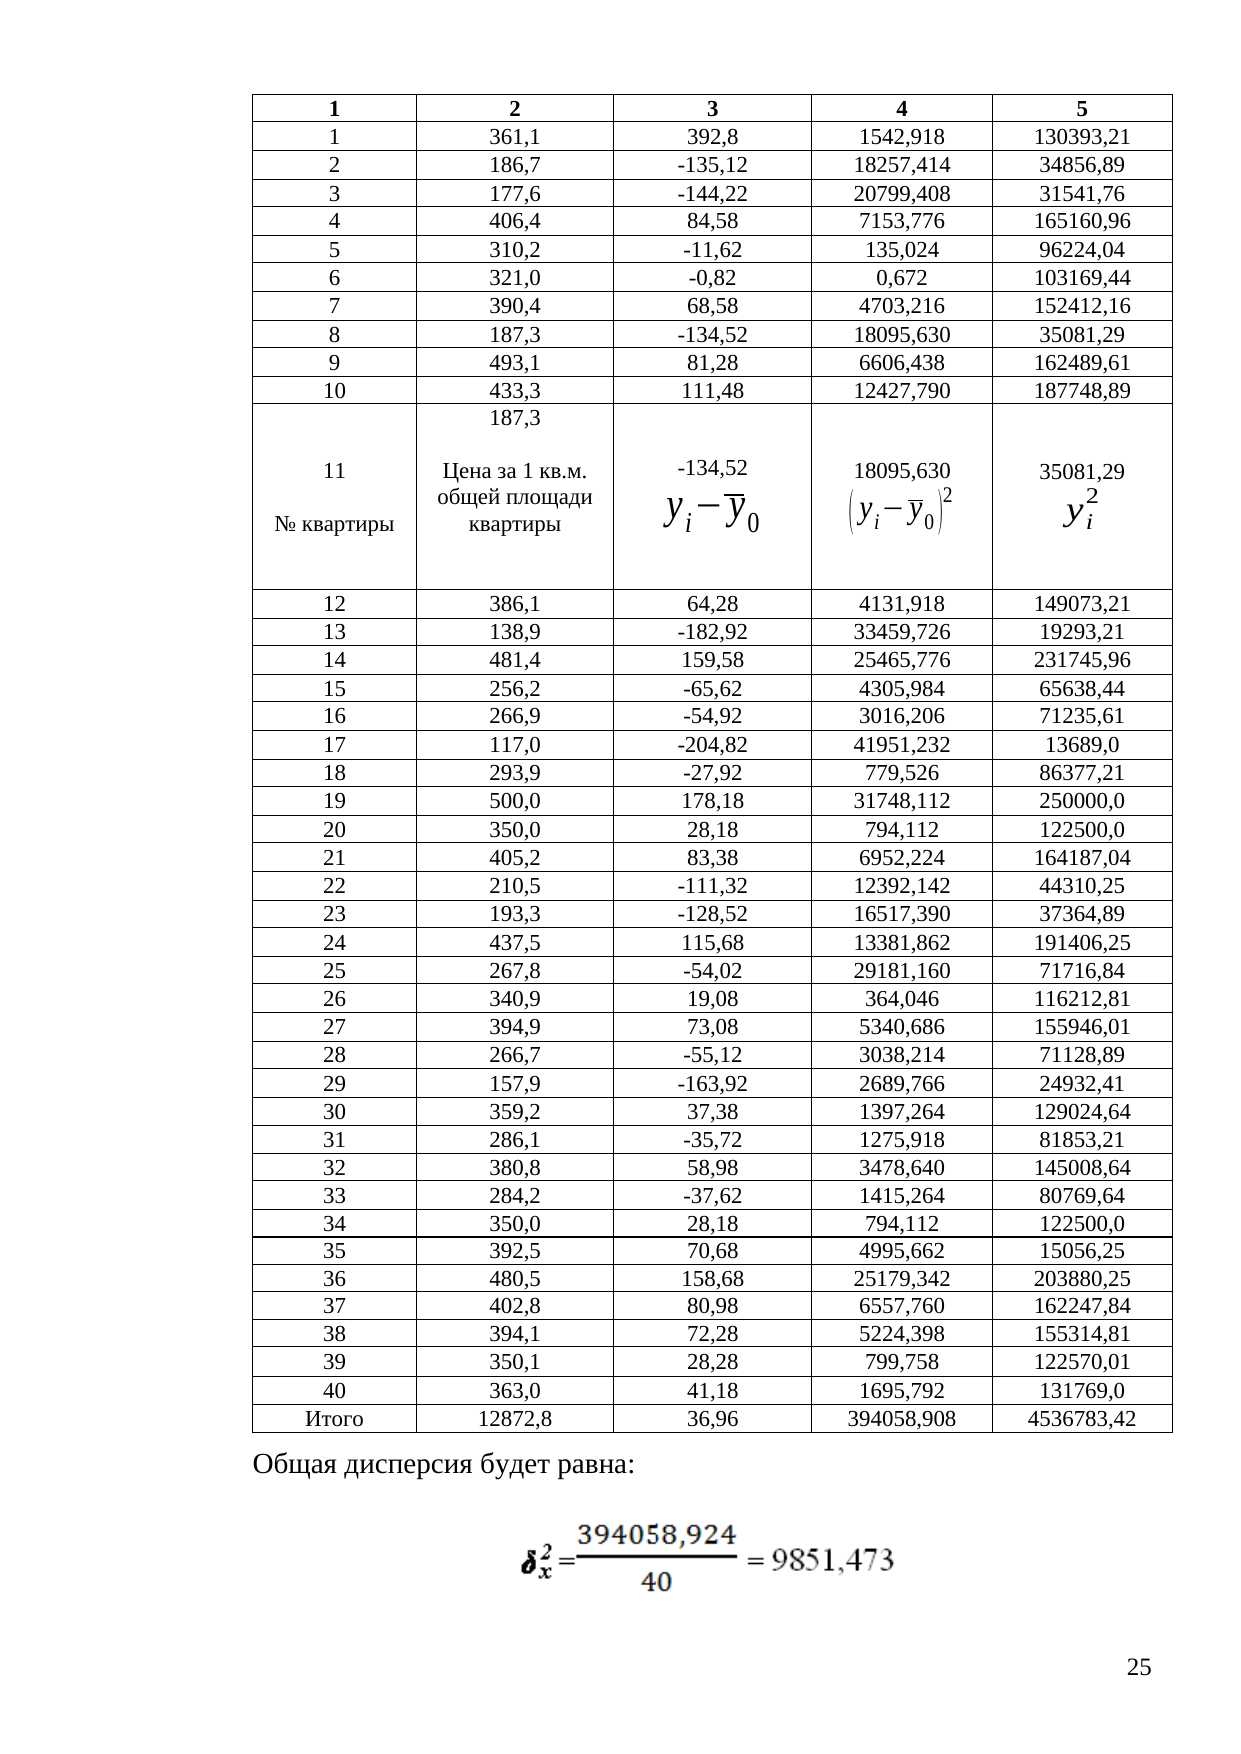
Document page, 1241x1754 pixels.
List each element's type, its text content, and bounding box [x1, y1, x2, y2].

table_cell 406,4 [417, 207, 613, 235]
table_cell 40 [253, 1377, 416, 1403]
table_cell 96224,04 [993, 236, 1172, 262]
table_cell 779,526 [812, 760, 992, 786]
table_cell -163,92 [614, 1069, 811, 1097]
table_cell 16 [253, 702, 416, 730]
table_cell 178,18 [614, 787, 811, 814]
table_cell 162489,61 [993, 348, 1172, 376]
table_cell 25179,342 [812, 1265, 992, 1291]
table_cell 80769,64 [993, 1181, 1172, 1209]
table_cell 58,98 [614, 1154, 811, 1180]
table_cell 15 [253, 675, 416, 701]
table_cell 19293,21 [993, 619, 1172, 645]
table_cell 256,2 [417, 675, 613, 701]
table_cell 394058,908 [812, 1405, 992, 1432]
table_cell 41951,232 [812, 731, 992, 758]
table_cell 321,0 [417, 263, 613, 291]
table_cell 18257,414 [812, 151, 992, 178]
table_cell 340,9 [417, 984, 613, 1012]
table_cell 350,1 [417, 1347, 613, 1376]
table_cell 310,2 [417, 236, 613, 262]
table_cell 36,96 [614, 1405, 811, 1432]
table_cell 28,18 [614, 1210, 811, 1236]
table_cell 187,3 Цена за 1 кв.м. общей площади квартиры [417, 404, 613, 589]
table_cell 5340,686 [812, 1013, 992, 1041]
table_cell 6 [253, 263, 416, 291]
table_cell 11 № квартиры [253, 404, 416, 589]
table_cell -54,92 [614, 702, 811, 730]
table_cell 1695,792 [812, 1377, 992, 1403]
table_cell 17 [253, 731, 416, 758]
table_cell 18095,630 [812, 321, 992, 347]
table_cell 28 [253, 1042, 416, 1068]
table_cell 7 [253, 292, 416, 319]
table_cell 390,4 [417, 292, 613, 319]
table_cell 72,28 [614, 1320, 811, 1346]
table_cell 480,5 [417, 1265, 613, 1291]
table_cell 405,2 [417, 843, 613, 871]
table_cell 210,5 [417, 872, 613, 899]
table_cell 35081,29 [993, 404, 1172, 589]
table_cell 33459,726 [812, 619, 992, 645]
table_cell 29181,160 [812, 957, 992, 983]
table_cell 157,9 [417, 1069, 613, 1097]
table_cell 13 [253, 619, 416, 645]
table_cell 284,2 [417, 1181, 613, 1209]
table_cell 187,3 [417, 321, 613, 347]
table_cell 4131,918 [812, 590, 992, 617]
table_cell 433,3 [417, 377, 613, 403]
table_cell 145008,64 [993, 1154, 1172, 1180]
table_cell 24932,41 [993, 1069, 1172, 1097]
table_cell 186,7 [417, 151, 613, 178]
table_cell 0,672 [812, 263, 992, 291]
table_cell 394,9 [417, 1013, 613, 1041]
table_cell 111,48 [614, 377, 811, 403]
table_cell 25465,776 [812, 646, 992, 673]
table_cell 131769,0 [993, 1377, 1172, 1403]
table_cell 122500,0 [993, 1210, 1172, 1236]
table_cell -204,82 [614, 731, 811, 758]
table_cell 12 [253, 590, 416, 617]
table_cell 20 [253, 816, 416, 842]
table_cell 794,112 [812, 816, 992, 842]
table_cell 794,112 [812, 1210, 992, 1236]
table_cell 12427,790 [812, 377, 992, 403]
table_cell 20799,408 [812, 180, 992, 206]
table_cell 9 [253, 348, 416, 376]
table_cell 83,38 [614, 843, 811, 871]
table_cell 35 [253, 1238, 416, 1264]
table_cell 1275,918 [812, 1126, 992, 1153]
table_cell 86377,21 [993, 760, 1172, 786]
table_cell 187748,89 [993, 377, 1172, 403]
table_cell 3 [253, 180, 416, 206]
table_cell 29 [253, 1069, 416, 1097]
table_cell 37 [253, 1292, 416, 1318]
table_cell 155946,01 [993, 1013, 1172, 1041]
table_cell 18 [253, 760, 416, 786]
table_cell 30 [253, 1098, 416, 1125]
table_cell 350,0 [417, 1210, 613, 1236]
table_cell 203880,25 [993, 1265, 1172, 1291]
table_cell 31 [253, 1126, 416, 1153]
table_cell 2 [417, 95, 613, 121]
table_cell 24 [253, 928, 416, 956]
table_cell 14 [253, 646, 416, 673]
table_cell 4995,662 [812, 1238, 992, 1264]
table_cell 71128,89 [993, 1042, 1172, 1068]
table_cell 386,1 [417, 590, 613, 617]
table_cell 18095,630 [812, 404, 992, 589]
table_cell 4703,216 [812, 292, 992, 319]
text Общая дисперсия будет равна: [177, 1446, 1152, 1479]
table_cell 129024,64 [993, 1098, 1172, 1125]
table_cell 250000,0 [993, 787, 1172, 814]
table_cell 1 [253, 122, 416, 150]
table_cell 16517,390 [812, 901, 992, 927]
table_cell -0,82 [614, 263, 811, 291]
table_cell 231745,96 [993, 646, 1172, 673]
table_cell 81,28 [614, 348, 811, 376]
table_cell 39 [253, 1347, 416, 1376]
table_cell 165160,96 [993, 207, 1172, 235]
table_cell 350,0 [417, 816, 613, 842]
table_cell 4 [812, 95, 992, 121]
picture [496, 1508, 908, 1622]
table_cell 2 [253, 151, 416, 178]
table_cell 266,7 [417, 1042, 613, 1068]
table_cell 8 [253, 321, 416, 347]
table_cell 21 [253, 843, 416, 871]
table_cell 41,18 [614, 1377, 811, 1403]
table_cell 25 [253, 957, 416, 983]
table_cell 191406,25 [993, 928, 1172, 956]
table_cell 84,58 [614, 207, 811, 235]
table_cell 177,6 [417, 180, 613, 206]
table_cell 64,28 [614, 590, 811, 617]
table_cell 293,9 [417, 760, 613, 786]
table_cell 364,046 [812, 984, 992, 1012]
table_cell 28,18 [614, 816, 811, 842]
table_cell 28,28 [614, 1347, 811, 1376]
table_cell -54,02 [614, 957, 811, 983]
table_cell 380,8 [417, 1154, 613, 1180]
table_cell -144,22 [614, 180, 811, 206]
table_cell 68,58 [614, 292, 811, 319]
table_cell 31748,112 [812, 787, 992, 814]
table_cell -134,52 [614, 404, 811, 589]
table_cell 12392,142 [812, 872, 992, 899]
table_cell 34 [253, 1210, 416, 1236]
table_cell 392,8 [614, 122, 811, 150]
table_cell -135,12 [614, 151, 811, 178]
table_cell 286,1 [417, 1126, 613, 1153]
table_cell 500,0 [417, 787, 613, 814]
table_cell 267,8 [417, 957, 613, 983]
table_cell 13381,862 [812, 928, 992, 956]
table_cell 3016,206 [812, 702, 992, 730]
table_cell 73,08 [614, 1013, 811, 1041]
table_cell -111,32 [614, 872, 811, 899]
table_cell 115,68 [614, 928, 811, 956]
table_cell 33 [253, 1181, 416, 1209]
table_cell 1542,918 [812, 122, 992, 150]
table_cell 2689,766 [812, 1069, 992, 1097]
table_cell 193,3 [417, 901, 613, 927]
table_cell 359,2 [417, 1098, 613, 1125]
table_cell 37,38 [614, 1098, 811, 1125]
table_cell 103169,44 [993, 263, 1172, 291]
table_cell 3 [614, 95, 811, 121]
table_cell 158,68 [614, 1265, 811, 1291]
table_cell -65,62 [614, 675, 811, 701]
table_cell 159,58 [614, 646, 811, 673]
table_cell 6557,760 [812, 1292, 992, 1318]
table_cell 164187,04 [993, 843, 1172, 871]
table_cell 122570,01 [993, 1347, 1172, 1376]
table_cell 15056,25 [993, 1238, 1172, 1264]
table_cell 70,68 [614, 1238, 811, 1264]
table_cell 10 [253, 377, 416, 403]
table_cell 80,98 [614, 1292, 811, 1318]
table_cell 4536783,42 [993, 1405, 1172, 1432]
table_cell 6952,224 [812, 843, 992, 871]
table_cell 23 [253, 901, 416, 927]
table_cell 394,1 [417, 1320, 613, 1346]
table_cell 1 [253, 95, 416, 121]
table_cell 5 [253, 236, 416, 262]
table_cell -27,92 [614, 760, 811, 786]
table_cell 1415,264 [812, 1181, 992, 1209]
table_cell 493,1 [417, 348, 613, 376]
table_cell 138,9 [417, 619, 613, 645]
table_cell 37364,89 [993, 901, 1172, 927]
table_cell -55,12 [614, 1042, 811, 1068]
table_cell Итого [253, 1405, 416, 1432]
table_cell 122500,0 [993, 816, 1172, 842]
table_cell -182,92 [614, 619, 811, 645]
table_cell 799,758 [812, 1347, 992, 1376]
table_cell 36 [253, 1265, 416, 1291]
table_cell 481,4 [417, 646, 613, 673]
table_cell -35,72 [614, 1126, 811, 1153]
table_cell -134,52 [614, 321, 811, 347]
table_cell 38 [253, 1320, 416, 1346]
table_cell 31541,76 [993, 180, 1172, 206]
table_cell 149073,21 [993, 590, 1172, 617]
table_cell 35081,29 [993, 321, 1172, 347]
table_cell 5224,398 [812, 1320, 992, 1346]
table_cell 44310,25 [993, 872, 1172, 899]
table_cell 71716,84 [993, 957, 1172, 983]
table_cell -37,62 [614, 1181, 811, 1209]
table_cell 65638,44 [993, 675, 1172, 701]
table_cell 34856,89 [993, 151, 1172, 178]
table_cell 12872,8 [417, 1405, 613, 1432]
table_cell 7153,776 [812, 207, 992, 235]
table_cell 402,8 [417, 1292, 613, 1318]
table_cell 392,5 [417, 1238, 613, 1264]
table_cell 81853,21 [993, 1126, 1172, 1153]
table_cell 4 [253, 207, 416, 235]
table_cell 22 [253, 872, 416, 899]
table_cell 13689,0 [993, 731, 1172, 758]
table_cell 19,08 [614, 984, 811, 1012]
table_cell 1397,264 [812, 1098, 992, 1125]
table_cell 3038,214 [812, 1042, 992, 1068]
table_cell 363,0 [417, 1377, 613, 1403]
table_cell 130393,21 [993, 122, 1172, 150]
table_cell 266,9 [417, 702, 613, 730]
table_cell 135,024 [812, 236, 992, 262]
table_cell 152412,16 [993, 292, 1172, 319]
table_cell 4305,984 [812, 675, 992, 701]
table_cell 155314,81 [993, 1320, 1172, 1346]
table_cell 6606,438 [812, 348, 992, 376]
table_cell 3478,640 [812, 1154, 992, 1180]
table_cell 32 [253, 1154, 416, 1180]
table_cell 5 [993, 95, 1172, 121]
table_cell 26 [253, 984, 416, 1012]
table_cell 117,0 [417, 731, 613, 758]
table_cell 162247,84 [993, 1292, 1172, 1318]
table_cell -11,62 [614, 236, 811, 262]
table_cell 19 [253, 787, 416, 814]
table_cell 361,1 [417, 122, 613, 150]
table_cell 116212,81 [993, 984, 1172, 1012]
table_cell 71235,61 [993, 702, 1172, 730]
table_cell 27 [253, 1013, 416, 1041]
table_cell -128,52 [614, 901, 811, 927]
table_cell 437,5 [417, 928, 613, 956]
